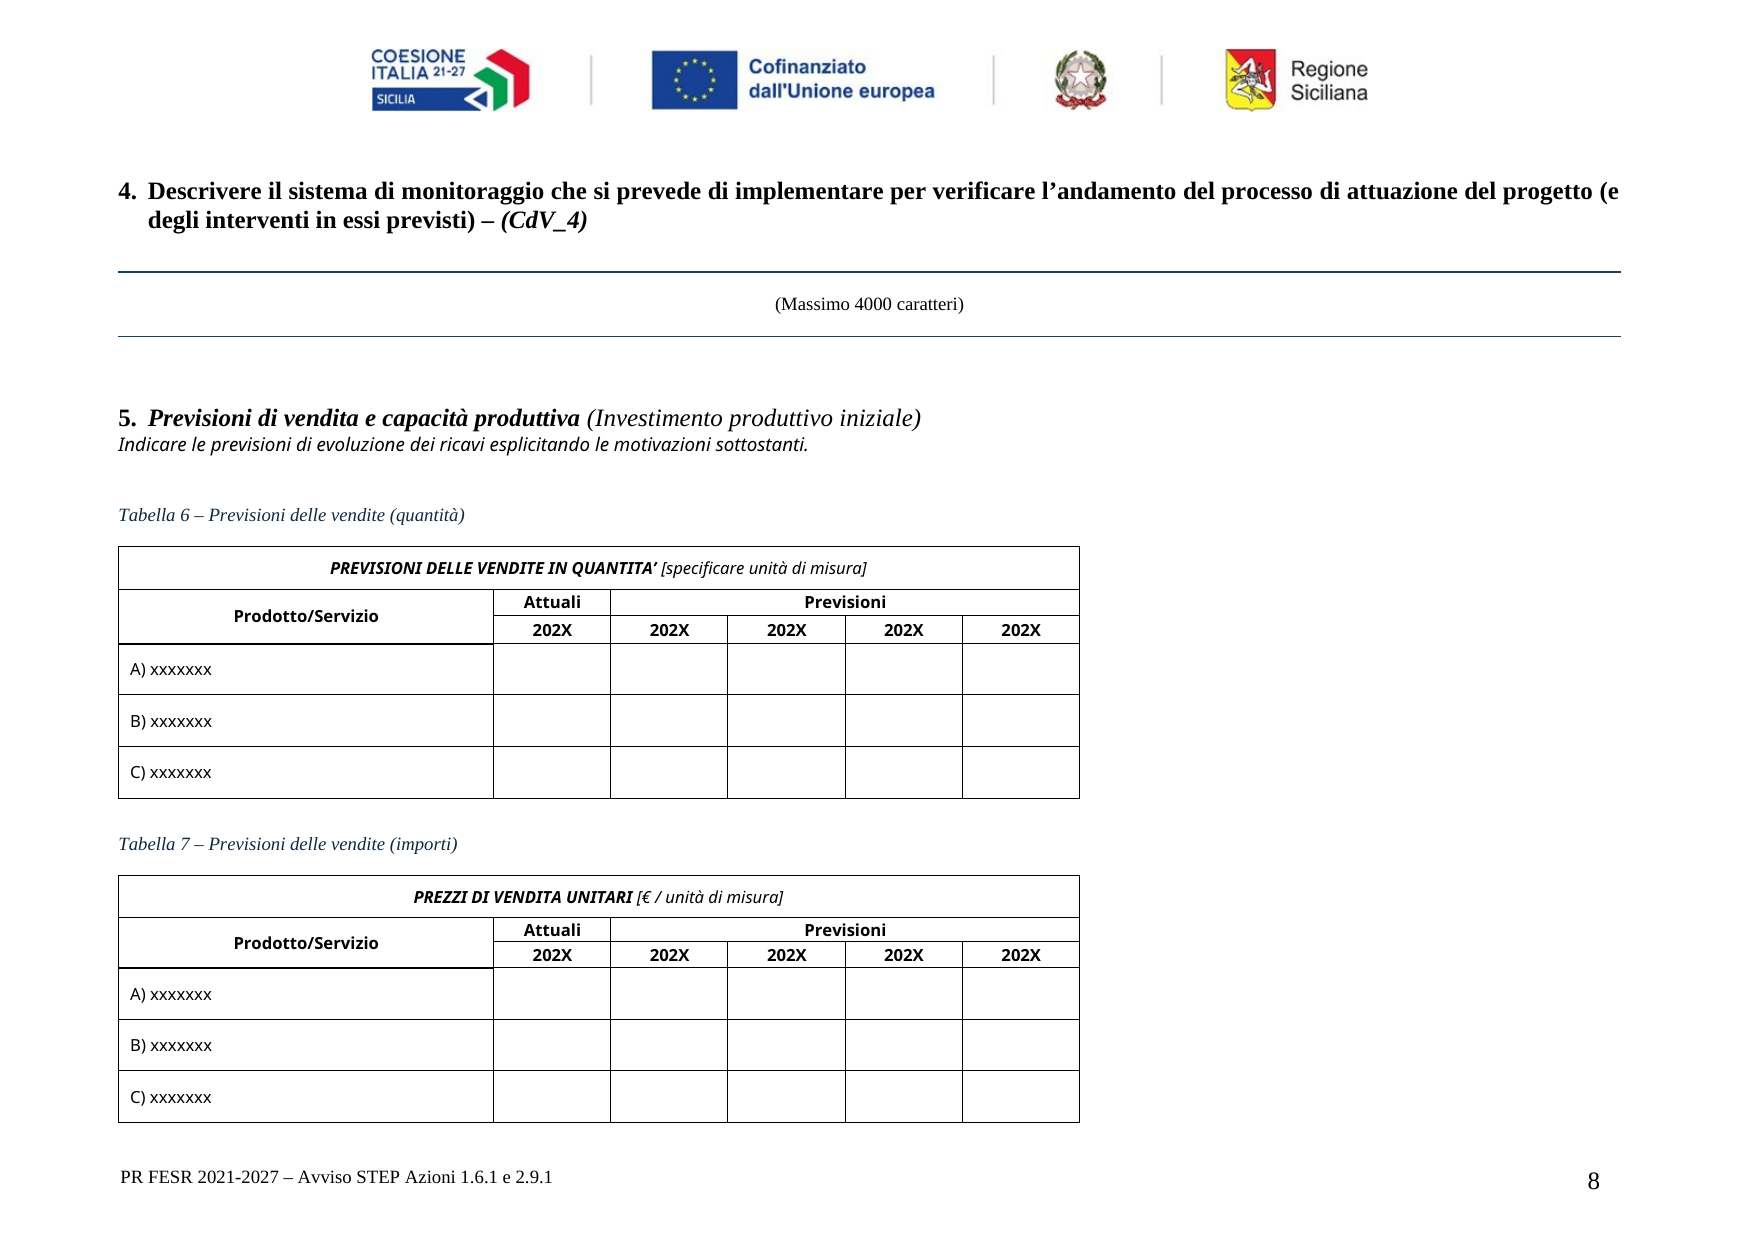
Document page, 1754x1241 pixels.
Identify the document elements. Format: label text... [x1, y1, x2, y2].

table_cell C) xxxxxxx [119, 747, 493, 797]
text (Massimo 4000 caratteri) [118, 273, 1621, 336]
table_cell [846, 747, 962, 797]
table_cell 202X [611, 616, 727, 643]
table_cell [494, 1020, 610, 1070]
table_cell Prodotto/Servizio [119, 918, 493, 967]
table_cell [494, 1071, 610, 1122]
table_cell Previsioni [611, 918, 1079, 941]
table_cell [963, 1020, 1079, 1070]
table_cell [728, 747, 845, 797]
list Descrivere il sistema di monitoraggio che si prevede di implementare per verificare l’andamento del processo di attuazione del progetto (e degli interventi in essi previsti) – (CdV_4) [118, 176, 1621, 234]
table_cell A) xxxxxxx [119, 969, 493, 1019]
table_cell B) xxxxxxx [119, 695, 493, 746]
table_cell [728, 644, 845, 694]
table_cell Attuali [494, 918, 610, 941]
table_cell [963, 1071, 1079, 1122]
table_cell [494, 747, 610, 797]
table_cell Prodotto/Servizio [119, 590, 493, 643]
table_cell [611, 747, 727, 797]
table_cell [846, 1020, 962, 1070]
table_cell [846, 1071, 962, 1122]
table_cell [611, 968, 727, 1019]
table_cell [494, 644, 610, 694]
table_cell 202X [494, 616, 610, 643]
table_cell C) xxxxxxx [119, 1071, 493, 1122]
table_header PREZZI DI VENDITA UNITARI [€ / unità di misura] [119, 876, 1079, 917]
table_cell 202X [963, 942, 1079, 967]
table_cell A) xxxxxxx [119, 645, 493, 694]
table_cell [846, 695, 962, 746]
table_cell [611, 695, 727, 746]
table_cell 202X [846, 942, 962, 967]
table_cell [494, 968, 610, 1019]
table_cell 202X [728, 942, 845, 967]
table_cell [963, 644, 1079, 694]
table_cell 202X [846, 616, 962, 643]
table_cell [611, 1071, 727, 1122]
table_cell [728, 1020, 845, 1070]
table_cell [963, 695, 1079, 746]
table_cell [494, 695, 610, 746]
table_cell [963, 747, 1079, 797]
table_cell 202X [494, 942, 610, 967]
table_cell 202X [611, 942, 727, 967]
table_header PREVISIONI DELLE VENDITE IN QUANTITA’ [specificare unità di misura] [119, 547, 1079, 588]
table_cell B) xxxxxxx [119, 1020, 493, 1070]
table_cell [611, 1020, 727, 1070]
table_cell Previsioni [611, 590, 1079, 615]
table_cell [728, 968, 845, 1019]
table_cell [728, 1071, 845, 1122]
picture [371, 48, 1368, 112]
table_cell [728, 695, 845, 746]
table_cell [846, 968, 962, 1019]
text Indicare le previsioni di evoluzione dei ricavi esplicitando le motivazioni sottostanti. [118, 432, 1621, 457]
table_cell [963, 968, 1079, 1019]
table_cell [846, 644, 962, 694]
table_cell 202X [963, 616, 1079, 643]
table_cell [611, 644, 727, 694]
table_cell Attuali [494, 590, 610, 615]
table_cell 202X [728, 616, 845, 643]
list Previsioni di vendita e capacità produttiva (Investimento produttivo iniziale) [118, 403, 1621, 432]
